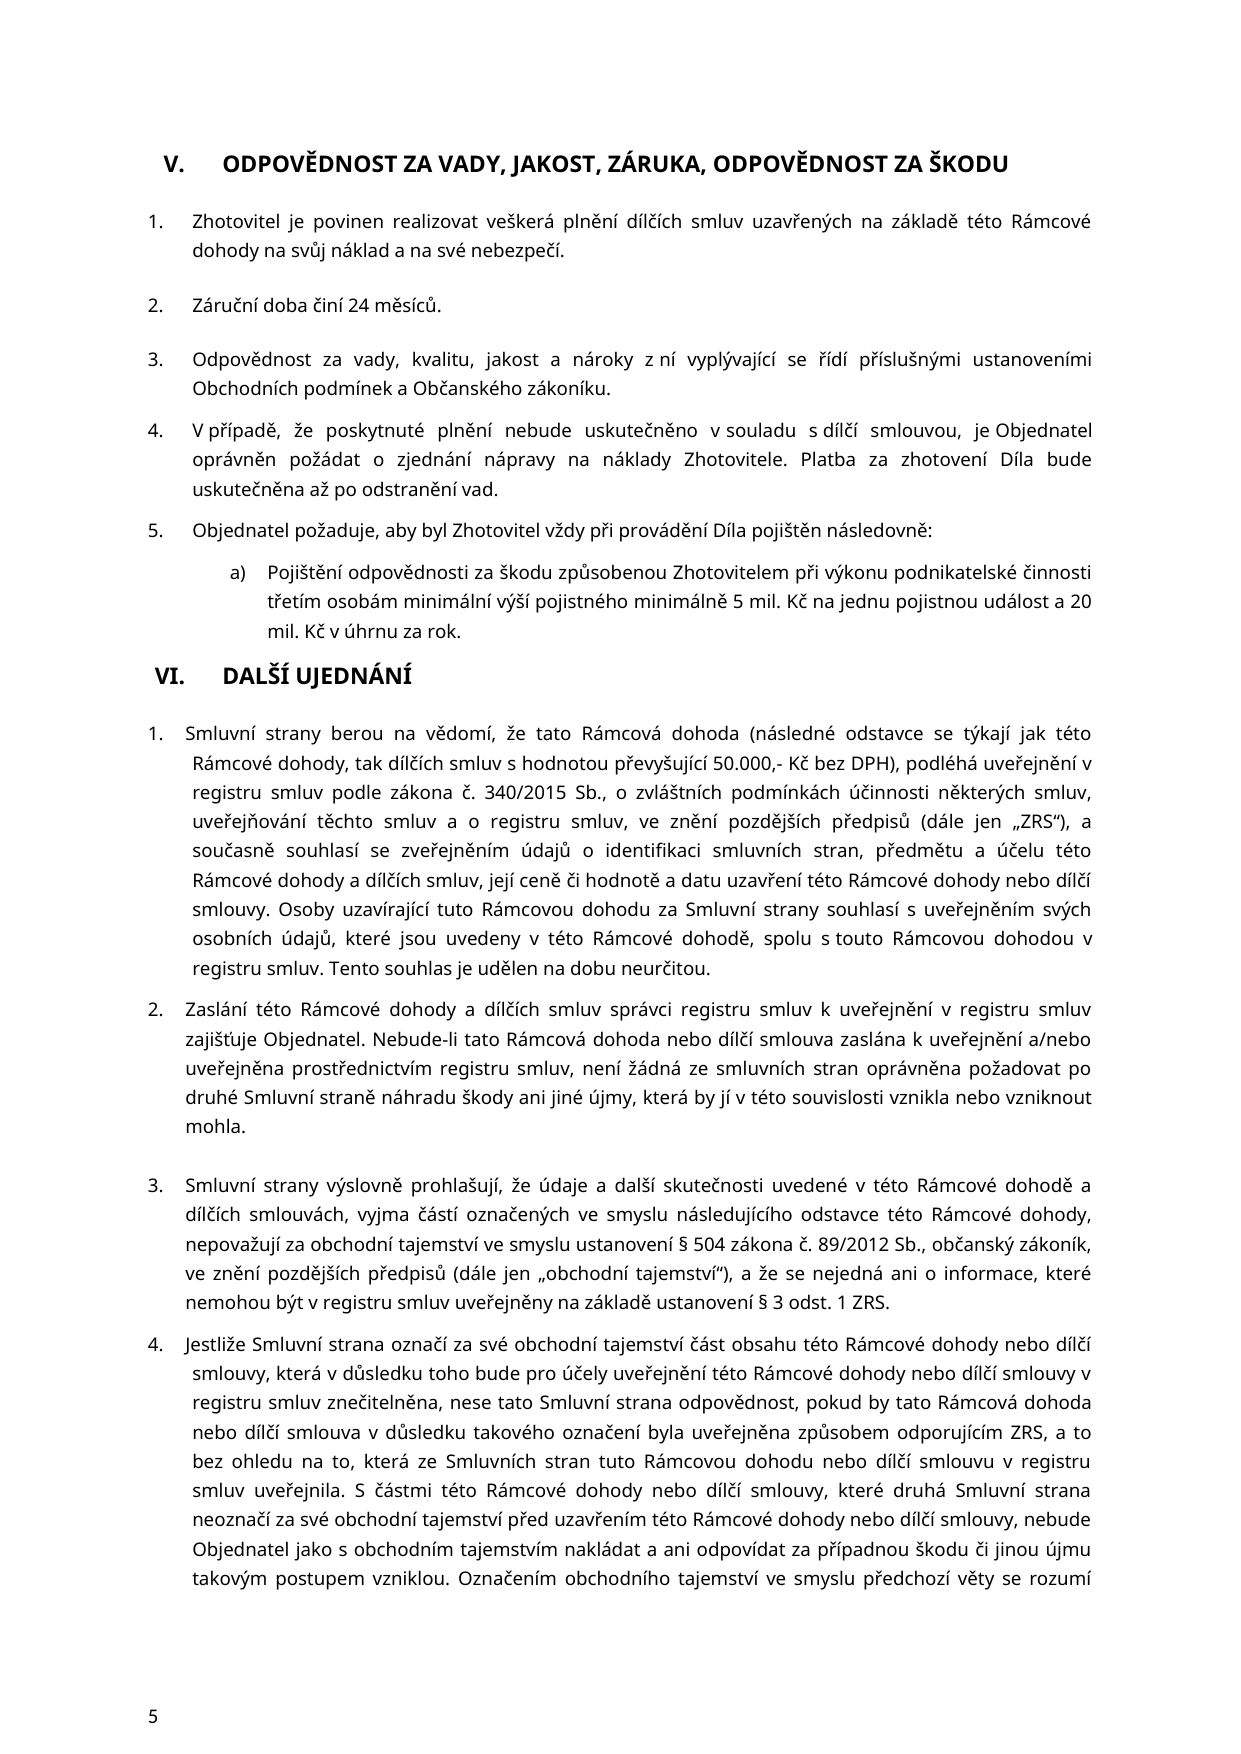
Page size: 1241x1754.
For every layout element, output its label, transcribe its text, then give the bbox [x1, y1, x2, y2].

list ODPOVĚDNOST ZA VADY, JAKOST, ZÁRUKA, ODPOVĚDNOST ZA ŠKODU [185, 148, 1093, 179]
list Objednatel požaduje, aby byl Zhotovitel vždy při provádění Díla pojištěn následovně: [148, 518, 1093, 543]
list Zaslání této Rámcové dohody a dílčích smluv správci registru smluv k uveřejnění v registru smluv zajišťuje Objednatel. Nebude-li tato Rámcová dohoda nebo dílčí smlouva zaslána k uveřejnění a/nebo uveřejněna prostřednictvím registru smluv, není žádná ze smluvních stran oprávněna požadovat po druhé Smluvní straně náhradu škody ani jiné újmy, která by jí v této souvislosti vznikla nebo vzniknout mohla. [148, 997, 1093, 1139]
list Smluvní strany výslovně prohlašují, že údaje a další skutečnosti uvedené v této Rámcové dohodě a dílčích smlouvách, vyjma částí označených ve smyslu následujícího odstavce této Rámcové dohody, nepovažují za obchodní tajemství ve smyslu ustanovení § 504 zákona č. 89/2012 Sb., občanský zákoník, ve znění pozdějších předpisů (dále jen „obchodní tajemství“), a že se nejedná ani o informace, které nemohou být v registru smluv uveřejněny na základě ustanovení § 3 odst. 1 ZRS. [148, 1172, 1093, 1315]
list V případě, že poskytnuté plnění nebude uskutečněno v souladu s dílčí smlouvou, je Objednatel oprávněn požádat o zjednání nápravy na náklady Zhotovitele. Platba za zhotovení Díla bude uskutečněna až po odstranění vad. [148, 417, 1093, 501]
list Smluvní strany berou na vědomí, že tato Rámcová dohoda (následné odstavce se týkají jak této Rámcové dohody, tak dílčích smluv s hodnotou převyšující 50.000,- Kč bez DPH), podléhá uveřejnění v registru smluv podle zákona č. 340/2015 Sb., o zvláštních podmínkách účinnosti některých smluv, uveřejňování těchto smluv a o registru smluv, ve znění pozdějších předpisů (dále jen „ZRS“), a současně souhlasí se zveřejněním údajů o identifikaci smluvních stran, předmětu a účelu této Rámcové dohody a dílčích smluv, její ceně či hodnotě a datu uzavření této Rámcové dohody nebo dílčí smlouvy. Osoby uzavírající tuto Rámcovou dohodu za Smluvní strany souhlasí s uveřejněním svých osobních údajů, které jsou uvedeny v této Rámcové dohodě, spolu s touto Rámcovou dohodou v registru smluv. Tento souhlas je udělen na dobu neurčitou. [148, 721, 1093, 980]
list Záruční doba činí 24 měsíců. [148, 292, 1093, 318]
list Pojištění odpovědnosti za škodu způsobenou Zhotovitelem při výkonu podnikatelské činnosti třetím osobám minimální výší pojistného minimálně 5 mil. Kč na jednu pojistnou událost a 20 mil. Kč v úhrnu za rok. [229, 559, 1093, 643]
list DALŠÍ UJEDNÁNÍ [185, 660, 1093, 691]
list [148, 1331, 1093, 1591]
list Zhotovitel je povinen realizovat veškerá plnění dílčích smluv uzavřených na základě této Rámcové dohody na svůj náklad a na své nebezpečí. [148, 208, 1093, 263]
list Odpovědnost za vady, kvalitu, jakost a nároky z ní vyplývající se řídí příslušnými ustanoveními Obchodních podmínek a Občanského zákoníku. [148, 346, 1093, 401]
